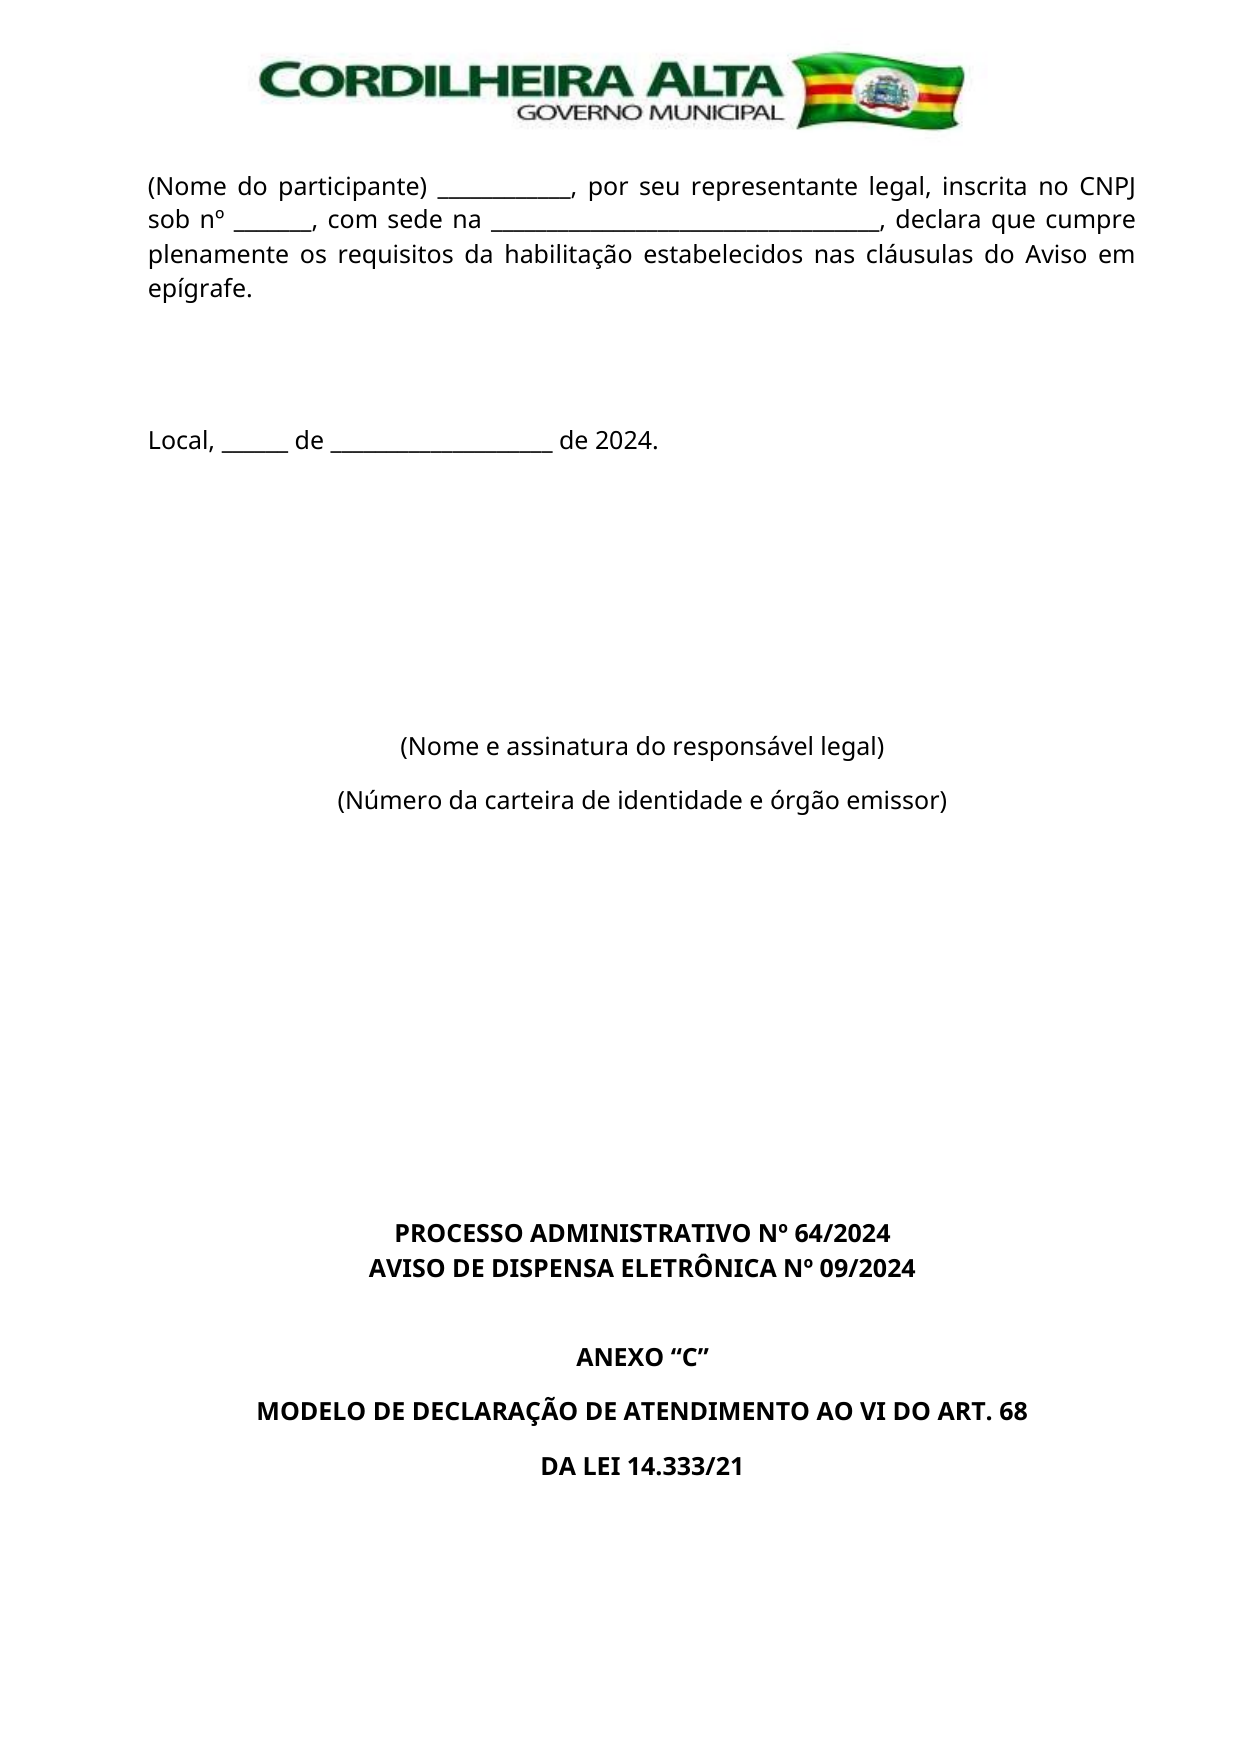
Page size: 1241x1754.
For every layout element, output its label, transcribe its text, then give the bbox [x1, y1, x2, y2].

text PROCESSO ADMINISTRATIVO Nº 64/2024 [148, 1216, 1137, 1250]
text AVISO DE DISPENSA ELETRÔNICA Nº 09/2024 [148, 1250, 1137, 1284]
text (Nome do participante) ____________, por seu representante legal, inscrita no CNPJ sob nº _______, com sede na ___________________________________, declara que cumpre plenamente os requisitos da habilitação estabelecidos nas cláusulas do Aviso em epígrafe. [148, 168, 1137, 304]
text ANEXO “C” [148, 1339, 1137, 1373]
picture [236, 28, 988, 155]
text DA LEI 14.333/21 [148, 1449, 1137, 1483]
text Local, ______ de ____________________ de 2024. [148, 423, 1137, 457]
text (Número da carteira de identidade e órgão emissor) [148, 783, 1137, 817]
text MODELO DE DECLARAÇÃO DE ATENDIMENTO AO VI DO ART. 68 [148, 1394, 1137, 1428]
text (Nome e assinatura do responsável legal) [148, 728, 1137, 762]
